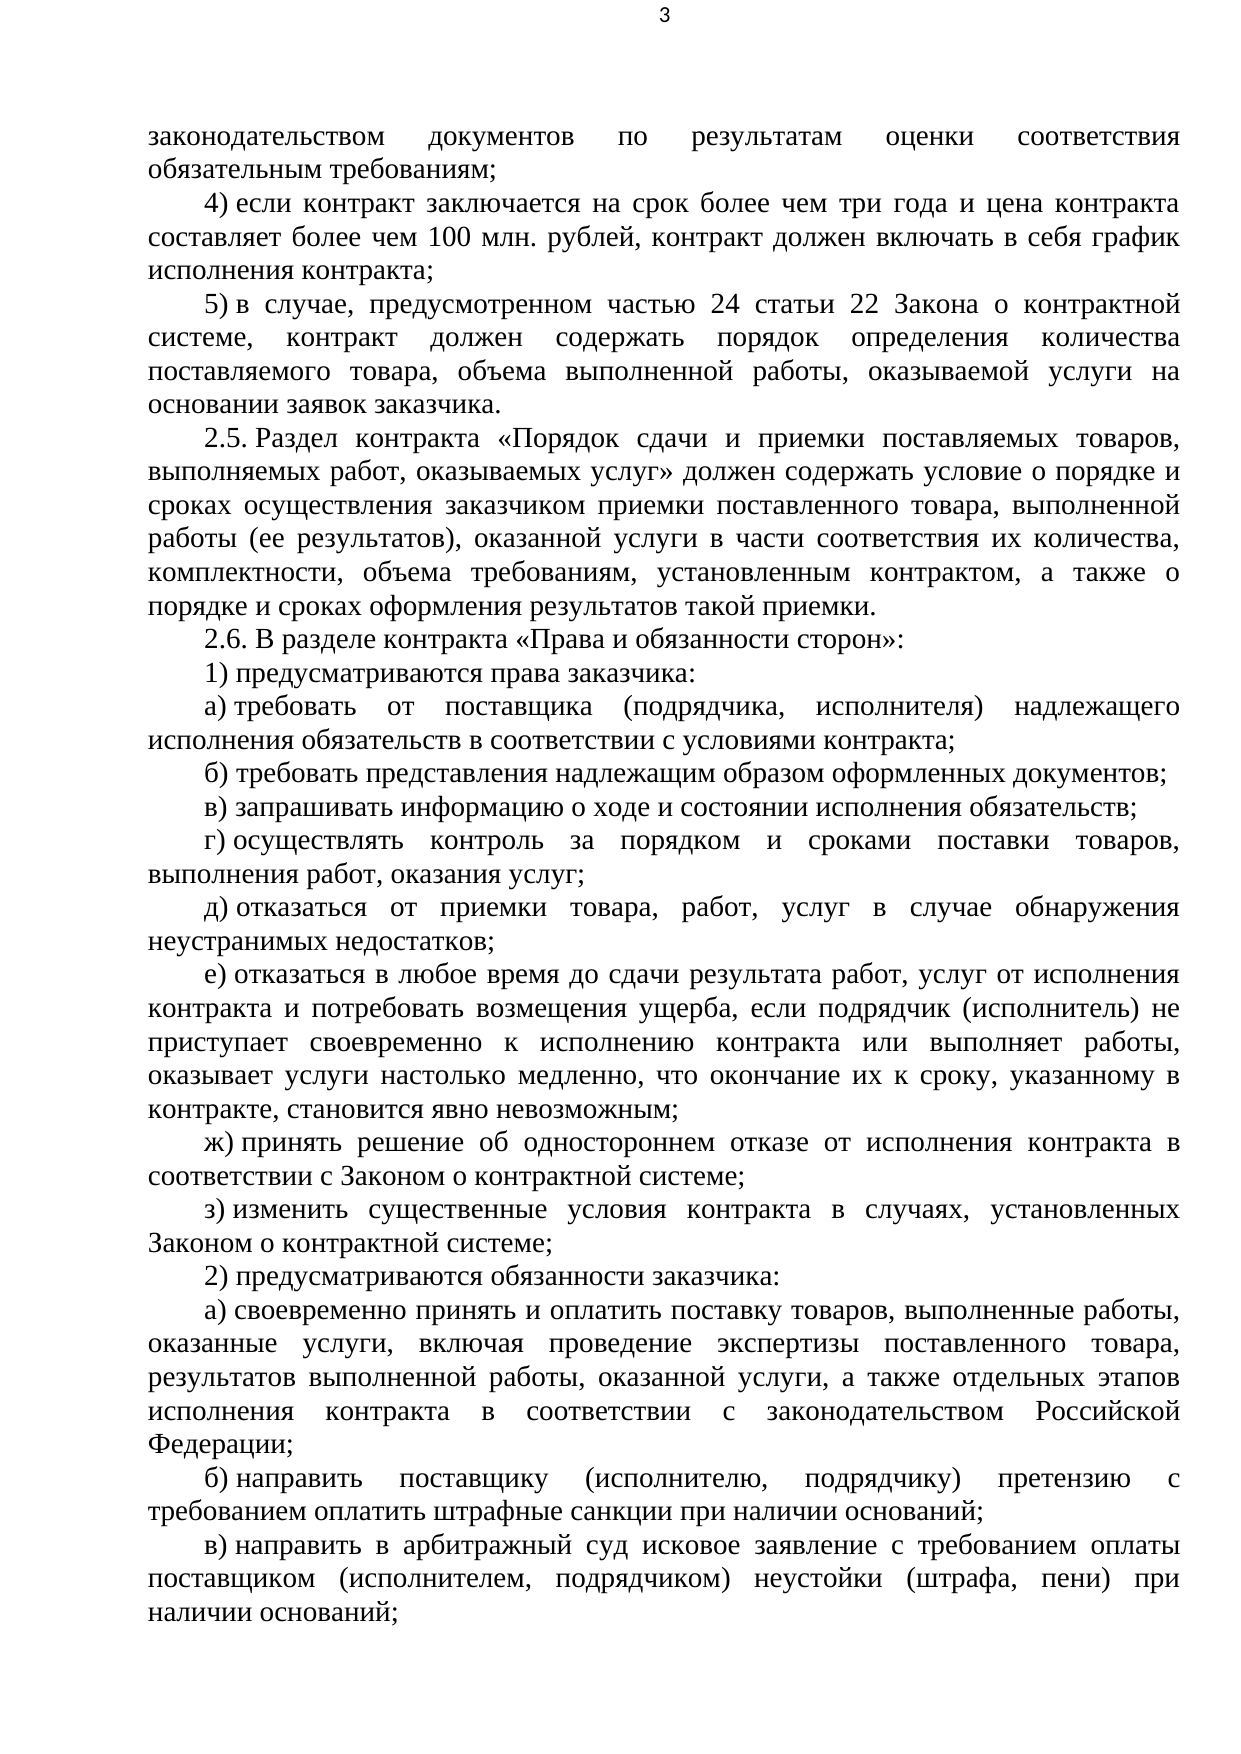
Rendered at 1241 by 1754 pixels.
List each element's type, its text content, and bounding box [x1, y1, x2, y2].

text г) осуществлять контроль за порядком и сроками поставки товаров, выполнения работ, оказания услуг; [148, 822, 1181, 889]
text 2.5. Раздел контракта «Порядок сдачи и приемки поставляемых товаров, выполняемых работ, оказываемых услуг» должен содержать условие о порядке и сроках осуществления заказчиком приемки поставленного товара, выполненной работы (ее результатов), оказанной услуги в части соответствия их количества, комплектности, объема требованиям, установленным контрактом, а также о порядке и сроках оформления результатов такой приемки. [148, 420, 1181, 621]
text з) изменить существенные условия контракта в случаях, установленных Законом о контрактной системе; [148, 1191, 1181, 1258]
text 1) предусматриваются права заказчика: [148, 655, 1181, 688]
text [148, 118, 1181, 185]
text в) направить в арбитражный суд исковое заявление с требованием оплаты поставщиком (исполнителем, подрядчиком) неустойки (штрафа, пени) при наличии оснований; [148, 1527, 1181, 1627]
text 2.6. В разделе контракта «Права и обязанности сторон»: [148, 621, 1181, 655]
text д) отказаться от приемки товара, работ, услуг в случае обнаружения неустранимых недостатков; [148, 889, 1181, 957]
text 4) если контракт заключается на срок более чем три года и цена контракта составляет более чем 100 млн. рублей, контракт должен включать в себя график исполнения контракта; [148, 185, 1181, 286]
text а) требовать от поставщика (подрядчика, исполнителя) надлежащего исполнения обязательств в соответствии с условиями контракта; [148, 688, 1181, 755]
text б) направить поставщику (исполнителю, подрядчику) претензию с требованием оплатить штрафные санкции при наличии оснований; [148, 1460, 1181, 1527]
text б) требовать представления надлежащим образом оформленных документов; [148, 755, 1181, 789]
text 2) предусматриваются обязанности заказчика: [148, 1258, 1181, 1292]
text ж) принять решение об одностороннем отказе от исполнения контракта в соответствии с Законом о контрактной системе; [148, 1124, 1181, 1191]
text в) запрашивать информацию о ходе и состоянии исполнения обязательств; [148, 789, 1181, 822]
text 5) в случае, предусмотренном частью 24 статьи 22 Закона о контрактной системе, контракт должен содержать порядок определения количества поставляемого товара, объема выполненной работы, оказываемой услуги на основании заявок заказчика. [148, 286, 1181, 420]
text е) отказаться в любое время до сдачи результата работ, услуг от исполнения контракта и потребовать возмещения ущерба, если подрядчик (исполнитель) не приступает своевременно к исполнению контракта или выполняет работы, оказывает услуги настолько медленно, что окончание их к сроку, указанному в контракте, становится явно невозможным; [148, 957, 1181, 1124]
text а) своевременно принять и оплатить поставку товаров, выполненные работы, оказанные услуги, включая проведение экспертизы поставленного товара, результатов выполненной работы, оказанной услуги, а также отдельных этапов исполнения контракта в соответствии с законодательством Российской Федерации; [148, 1292, 1181, 1460]
